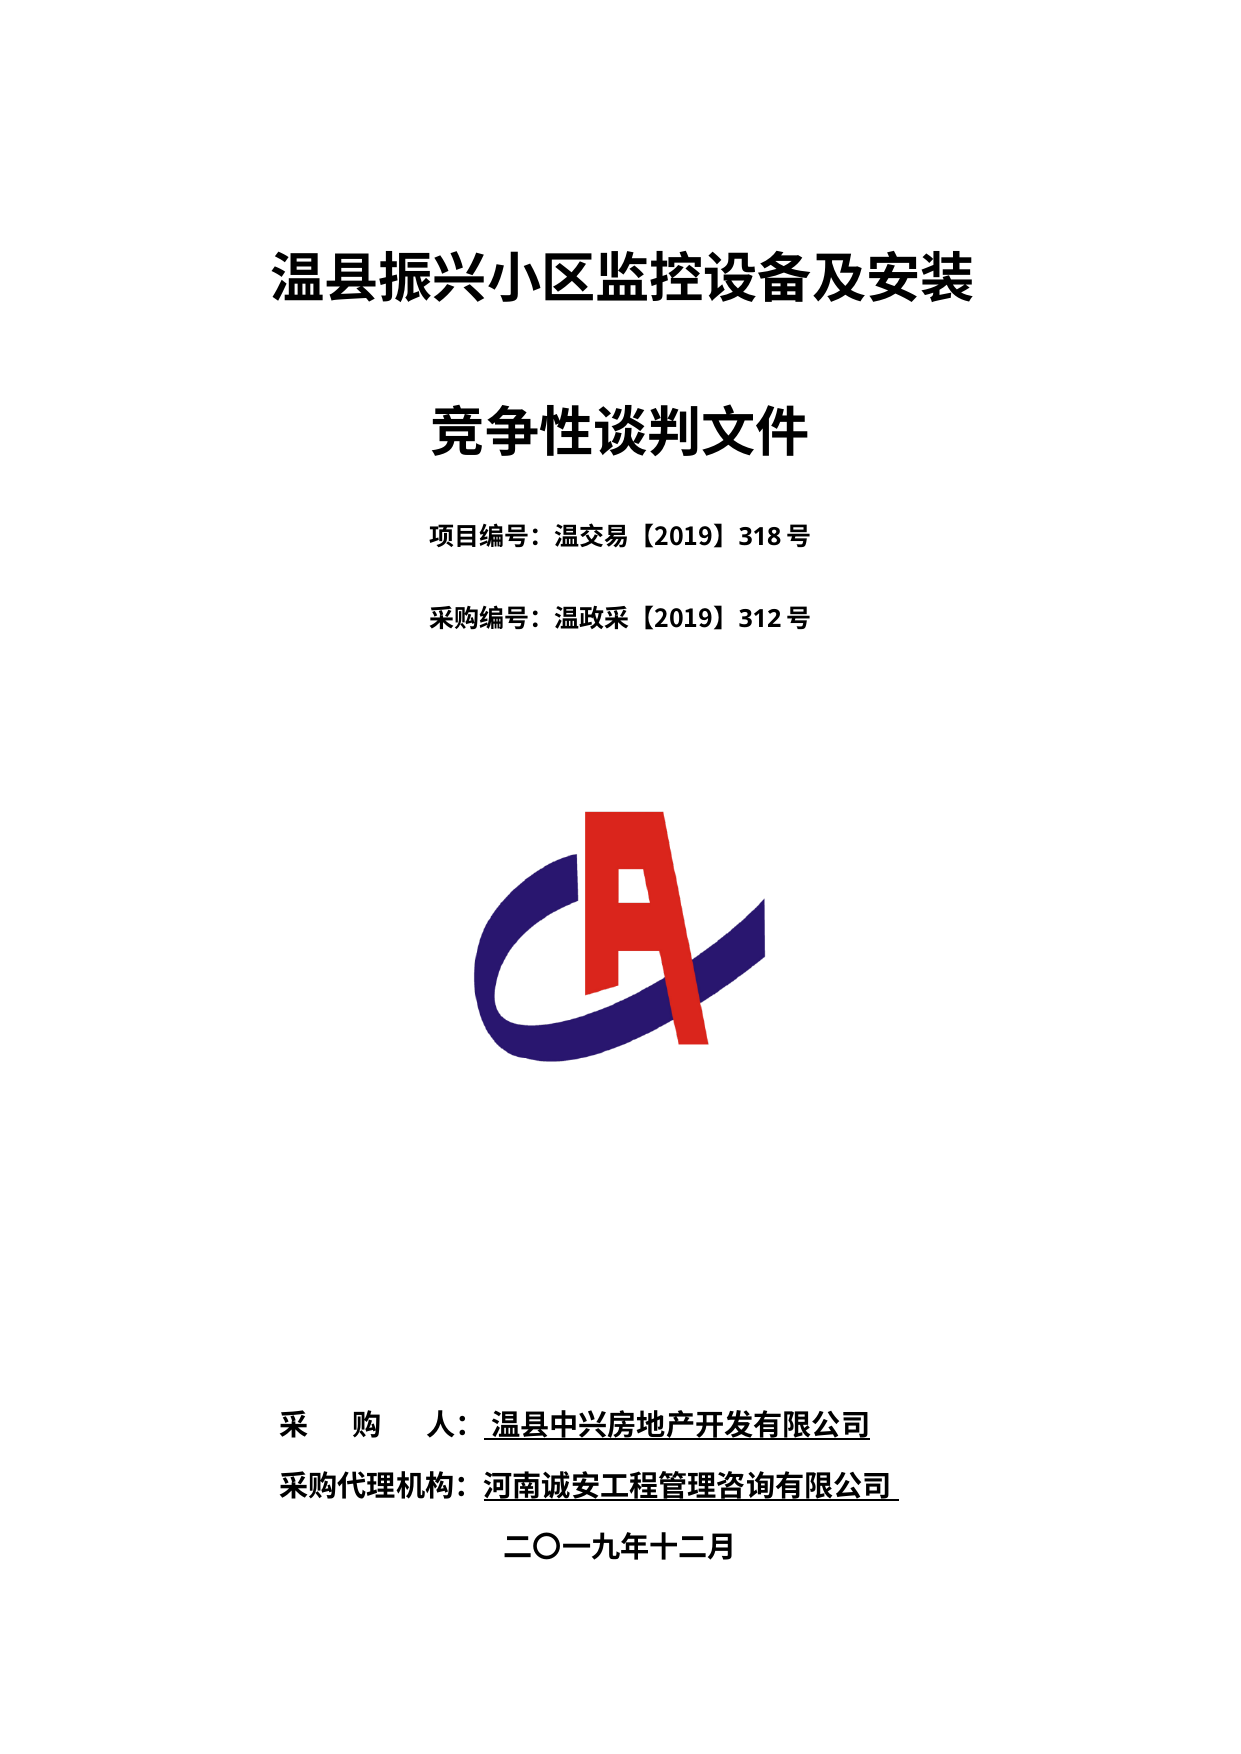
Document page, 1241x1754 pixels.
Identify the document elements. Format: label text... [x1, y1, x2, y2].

picture [462, 795, 780, 1077]
text 竞争性谈判文件 [108, 388, 1132, 467]
subtitle 项目编号：温交易【2019】318号 [400, 531, 840, 549]
text 温县振兴小区监控设备及安装 [108, 234, 1136, 313]
subtitle 二〇一九年十二月 [108, 1523, 1132, 1566]
subtitle 采购编号：温政采【2019】312号 [400, 613, 840, 631]
subtitle 采 购 人： 温县中兴房地产开发有限公司 [279, 1401, 1136, 1443]
subtitle 采购代理机构：河南诚安工程管理咨询有限公司 [279, 1462, 1136, 1505]
